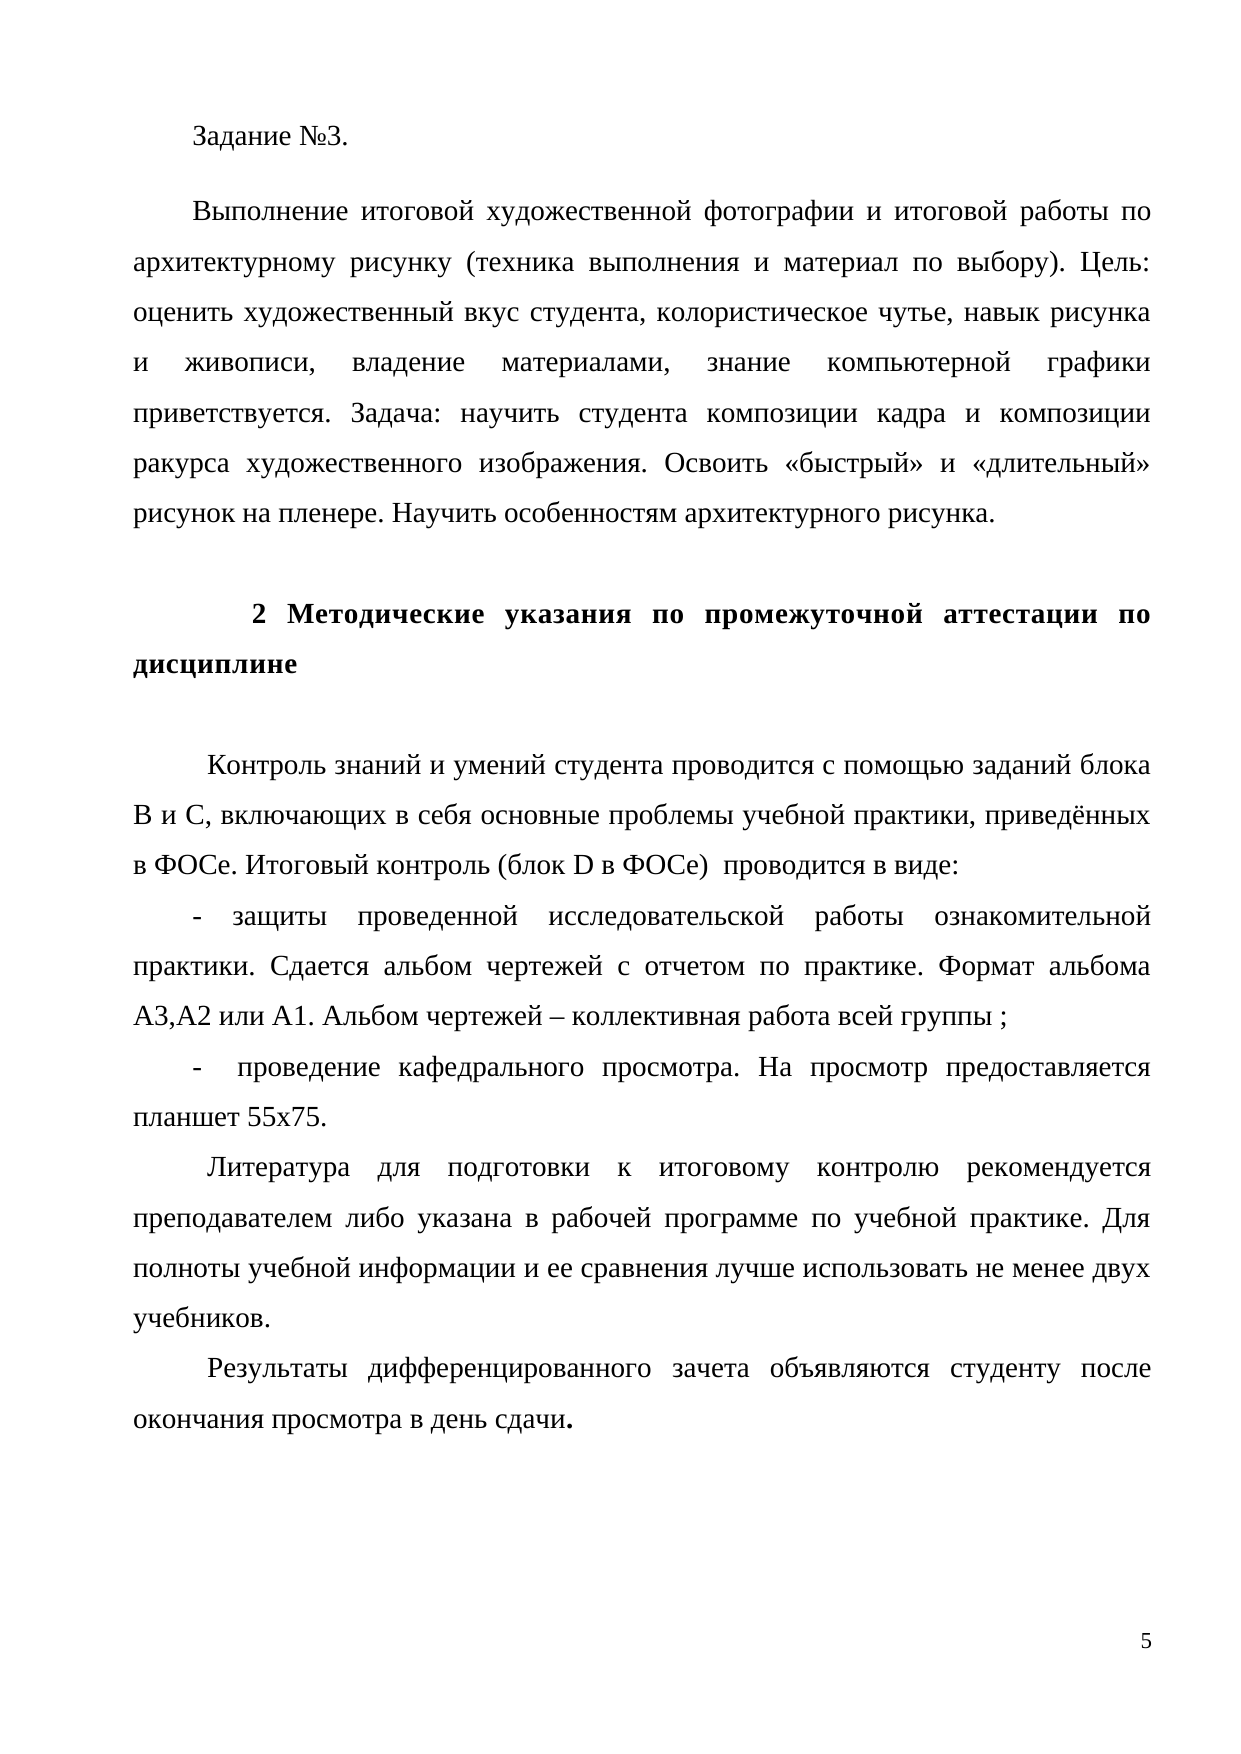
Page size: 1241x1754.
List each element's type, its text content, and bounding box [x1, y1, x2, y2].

text - защиты проведенной исследовательской работы ознакомительной практики. Сдается альбом чертежей с отчетом по практике. Формат альбома А3,А2 или А1. Альбом чертежей – коллективная работа всей группы ; [133, 898, 1152, 1032]
text Литература для подготовки к итоговому контролю рекомендуется преподавателем либо указана в рабочей программе по учебной практике. Для полноты учебной информации и ее сравнения лучше использовать не менее двух учебников. [133, 1149, 1152, 1334]
text - проведение кафедрального просмотра. На просмотр предоставляется планшет 55х75. [133, 1049, 1152, 1133]
text Задание №3. [133, 118, 1152, 152]
text 2 Методические указания по промежуточной аттестации по дисциплине [133, 596, 1152, 680]
text Результаты дифференцированного зачета объявляются студенту после окончания просмотра в день сдачи. [133, 1351, 1152, 1434]
text Выполнение итоговой художественной фотографии и итоговой работы по архитектурному рисунку (техника выполнения и материал по выбору). Цель: оценить художественный вкус студента, колористическое чутье, навык рисунка и живописи, владение материалами, знание компьютерной графики приветствуется. Задача: научить студента композиции кадра и композиции ракурса художественного изображения. Освоить «быстрый» и «длительный» рисунок на пленере. Научить особенностям архитектурного рисунка. [133, 193, 1152, 529]
text Контроль знаний и умений студента проводится с помощью заданий блока В и С, включающих в себя основные проблемы учебной практики, приведённых в ФОСе. Итоговый контроль (блок D в ФОСе) проводится в виде: [133, 747, 1152, 881]
